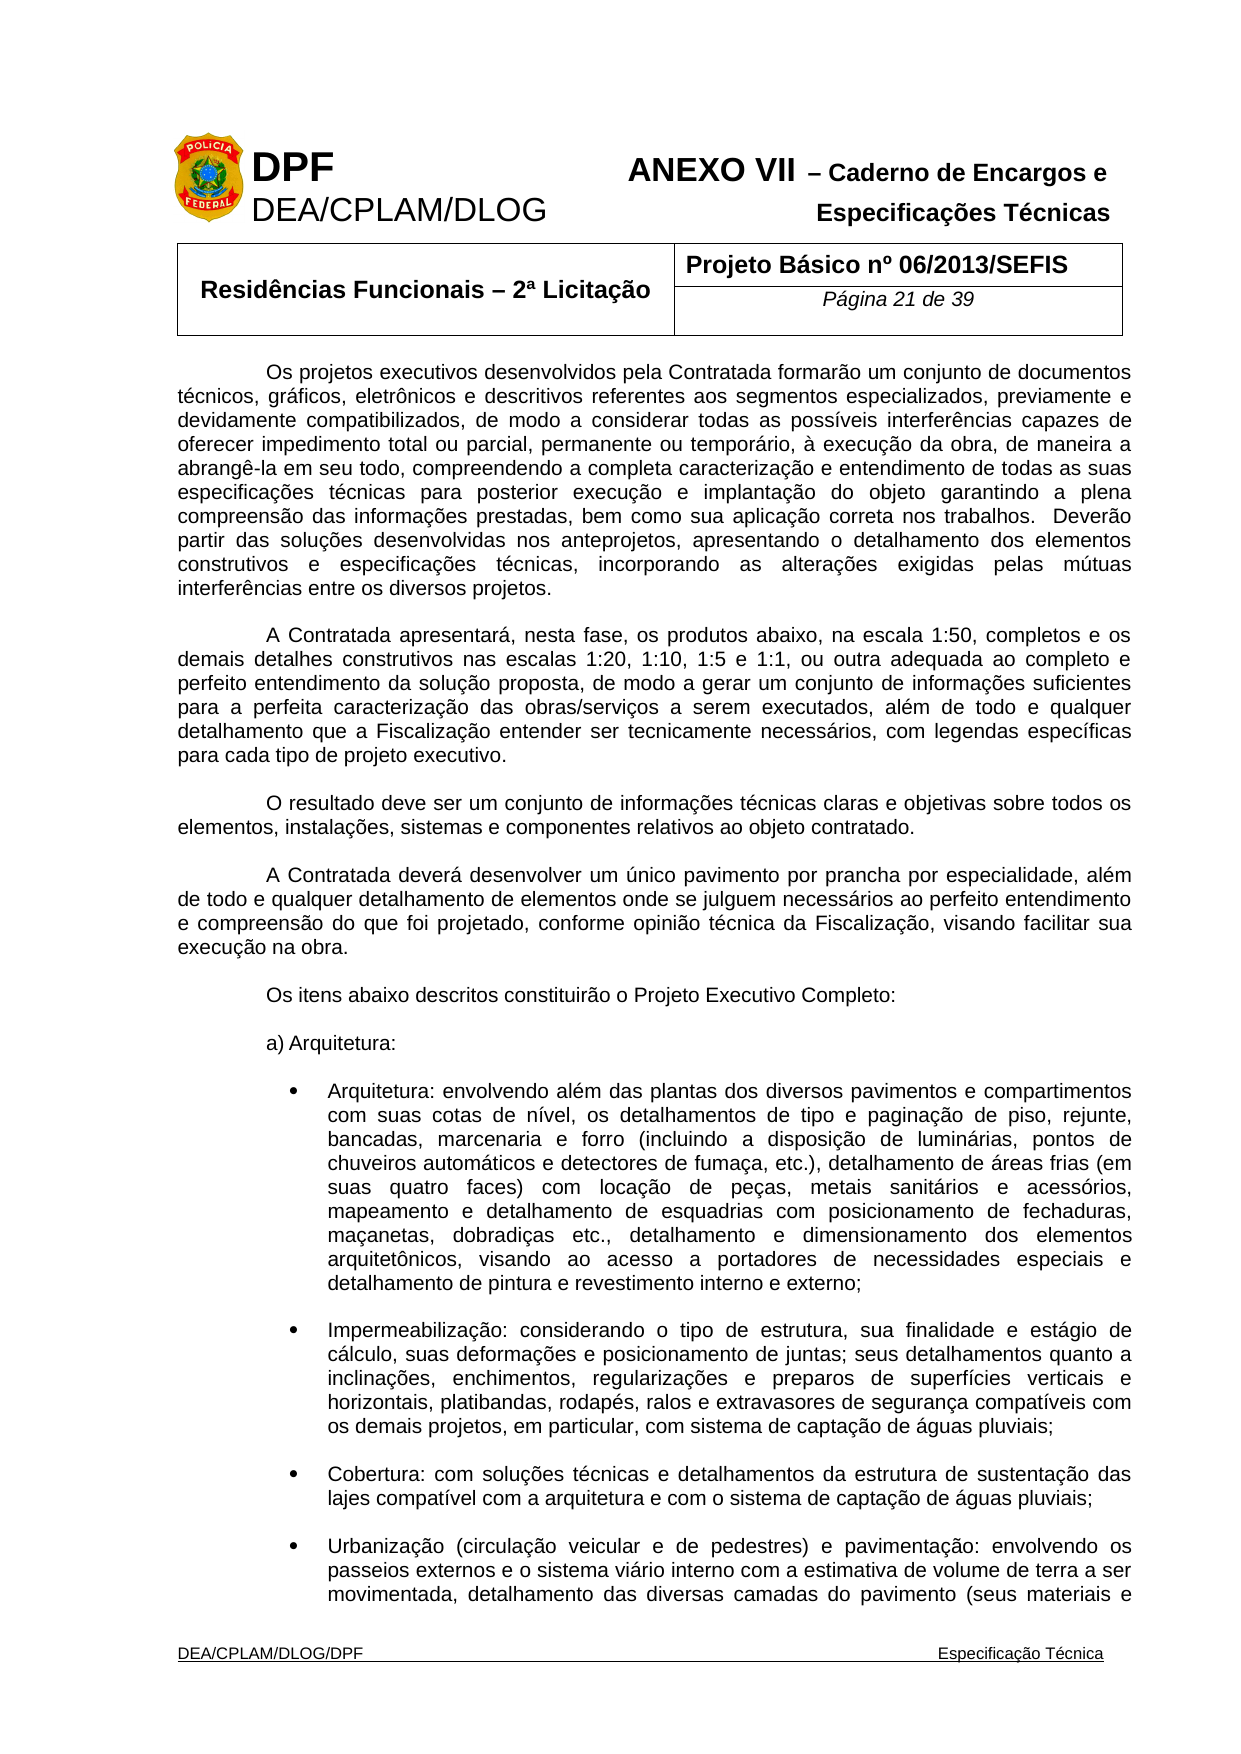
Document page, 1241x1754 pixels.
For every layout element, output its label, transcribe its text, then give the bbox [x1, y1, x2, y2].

text A Contratada apresentará, nesta fase, os produtos abaixo, na escala 1:50, completos e os demais detalhes construtivos nas escalas 1:20, 1:10, 1:5 e 1:1, ou outra adequada ao completo e perfeito entendimento da solução proposta, de modo a gerar um conjunto de informações suficientes para a perfeita caracterização das obras/serviços a serem executados, além de todo e qualquer detalhamento que a Fiscalização entender ser tecnicamente necessários, com legendas específicas para cada tipo de projeto executivo. [177, 623, 1133, 767]
text O resultado deve ser um conjunto de informações técnicas claras e objetivas sobre todos os elementos, instalações, sistemas e componentes relativos ao objeto contratado. [177, 791, 1133, 839]
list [290, 1534, 1133, 1606]
text Os itens abaixo descritos constituirão o Projeto Executivo Completo: [177, 983, 1133, 1007]
list Impermeabilização: considerando o tipo de estrutura, sua finalidade e estágio de cálculo, suas deformações e posicionamento de juntas; seus detalhamentos quanto a inclinações, enchimentos, regularizações e preparos de superfícies verticais e horizontais, platibandas, rodapés, ralos e extravasores de segurança compatíveis com os demais projetos, em particular, com sistema de captação de águas pluviais; [290, 1318, 1133, 1438]
list Cobertura: com soluções técnicas e detalhamentos da estrutura de sustentação das lajes compatível com a arquitetura e com o sistema de captação de águas pluviais; [290, 1462, 1133, 1510]
text A Contratada deverá desenvolver um único pavimento por prancha por especialidade, além de todo e qualquer detalhamento de elementos onde se julguem necessários ao perfeito entendimento e compreensão do que foi projetado, conforme opinião técnica da Fiscalização, visando facilitar sua execução na obra. [177, 863, 1133, 959]
list Arquitetura: envolvendo além das plantas dos diversos pavimentos e compartimentos com suas cotas de nível, os detalhamentos de tipo e paginação de piso, rejunte, bancadas, marcenaria e forro (incluindo a disposição de luminárias, pontos de chuveiros automáticos e detectores de fumaça, etc.), detalhamento de áreas frias (em suas quatro faces) com locação de peças, metais sanitários e acessórios, mapeamento e detalhamento de esquadrias com posicionamento de fechaduras, maçanetas, dobradiças etc., detalhamento e dimensionamento dos elementos arquitetônicos, visando ao acesso a portadores de necessidades especiais e detalhamento de pintura e revestimento interno e externo; [290, 1078, 1133, 1294]
text Os projetos executivos desenvolvidos pela Contratada formarão um conjunto de documentos técnicos, gráficos, eletrônicos e descritivos referentes aos segmentos especializados, previamente e devidamente compatibilizados, de modo a considerar todas as possíveis interferências capazes de oferecer impedimento total ou parcial, permanente ou temporário, à execução da obra, de maneira a abrangê-la em seu todo, compreendendo a completa caracterização e entendimento de todas as suas especificações técnicas para posterior execução e implantação do objeto garantindo a plena compreensão das informações prestadas, bem como sua aplicação correta nos trabalhos. Deverão partir das soluções desenvolvidas nos anteprojetos, apresentando o detalhamento dos elementos construtivos e especificações técnicas, incorporando as alterações exigidas pelas mútuas interferências entre os diversos projetos. [177, 360, 1133, 599]
list Arquitetura: [266, 1031, 1133, 1054]
